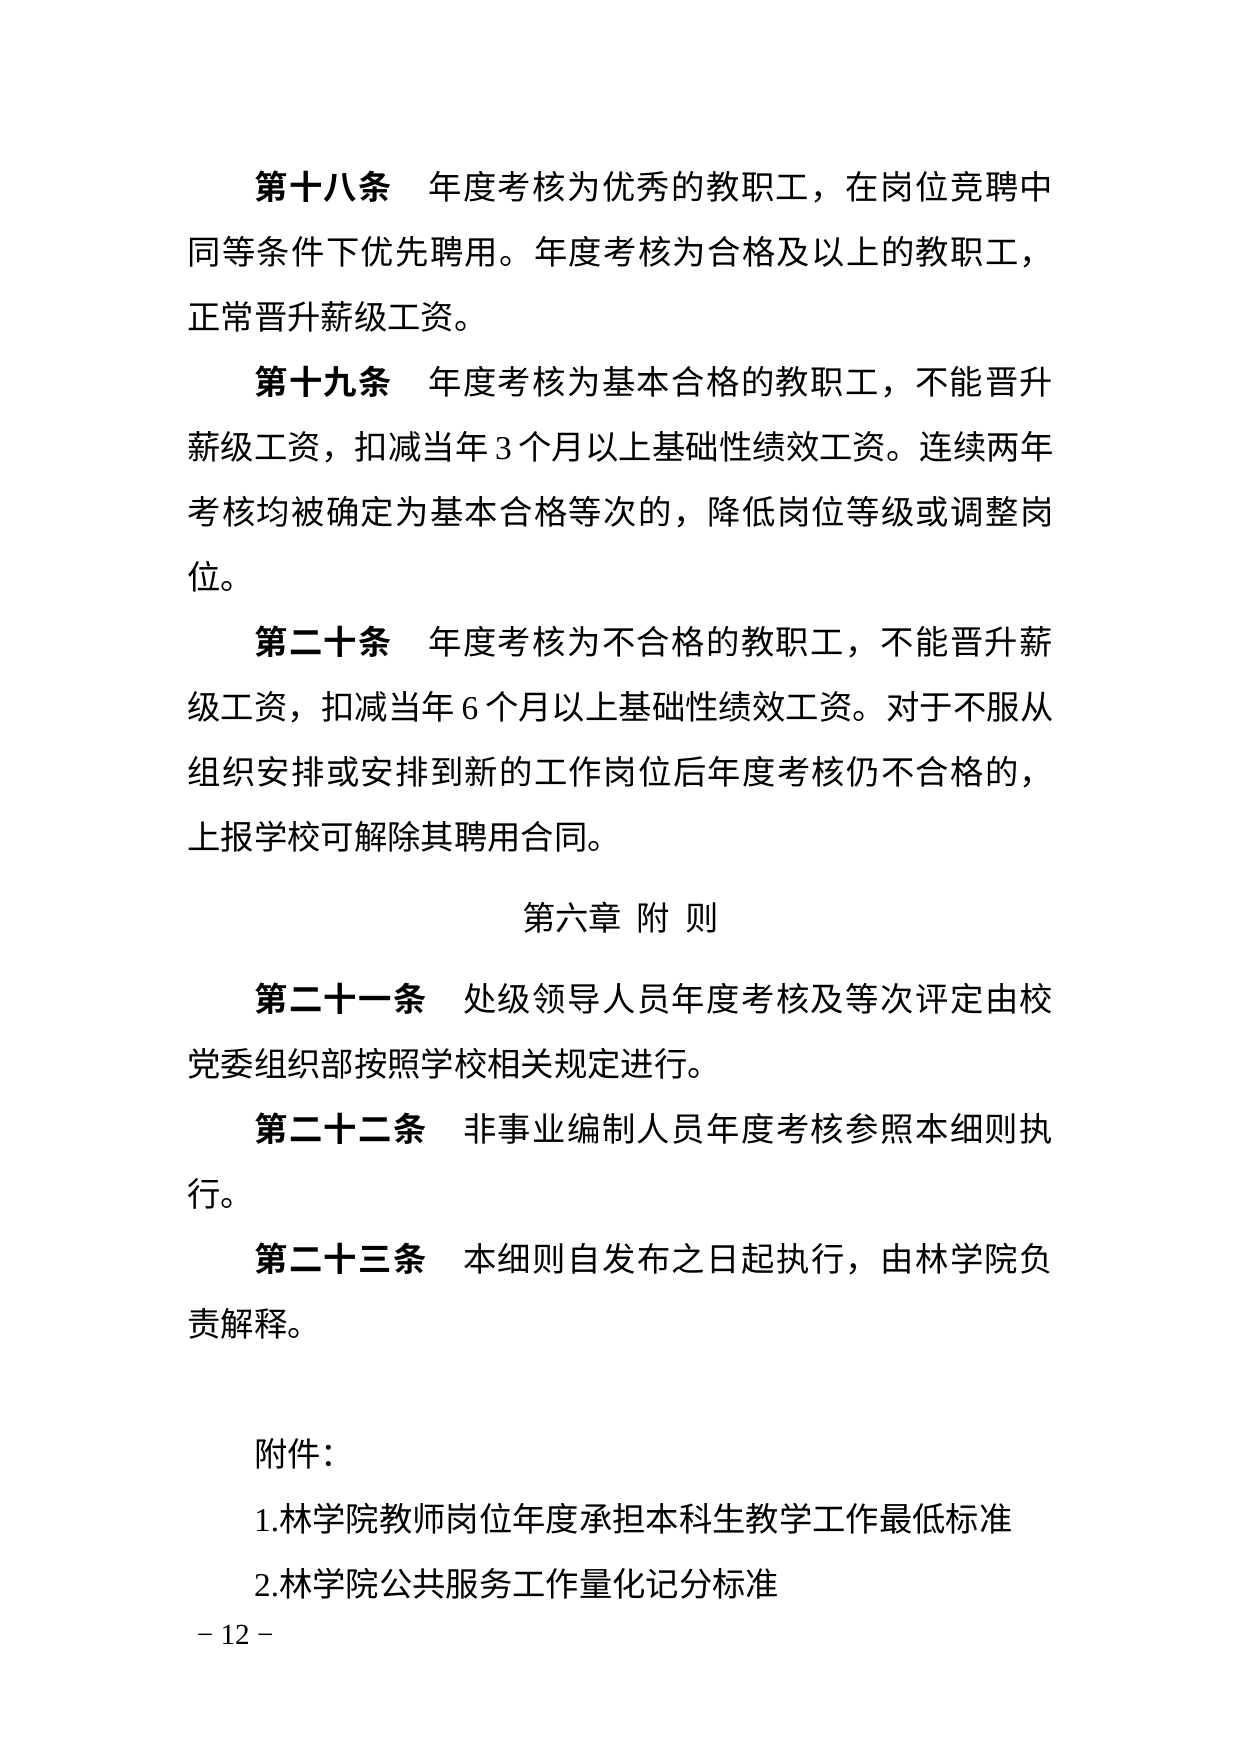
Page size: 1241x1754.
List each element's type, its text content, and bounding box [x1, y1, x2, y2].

text 第二十二条 非事业编制人员年度考核参照本细则执行。 [187, 1095, 1053, 1225]
text 第二十一条 处级领导人员年度考核及等次评定由校党委组织部按照学校相关规定进行。 [187, 965, 1053, 1095]
text 第六章 附 则 [187, 883, 1053, 948]
text 1.林学院教师岗位年度承担本科生教学工作最低标准 [187, 1485, 1053, 1550]
text 第十九条 年度考核为基本合格的教职工，不能晋升薪级工资，扣减当年3个月以上基础性绩效工资。连续两年考核均被确定为基本合格等次的，降低岗位等级或调整岗位。 [187, 347, 1053, 607]
text 第二十三条 本细则自发布之日起执行，由林学院负责解释。 [187, 1225, 1053, 1355]
text 附件： [187, 1420, 1053, 1485]
text 第十八条 年度考核为优秀的教职工，在岗位竞聘中同等条件下优先聘用。年度考核为合格及以上的教职工，正常晋升薪级工资。 [187, 152, 1053, 347]
text 第二十条 年度考核为不合格的教职工，不能晋升薪级工资，扣减当年6个月以上基础性绩效工资。对于不服从组织安排或安排到新的工作岗位后年度考核仍不合格的，上报学校可解除其聘用合同。 [187, 607, 1053, 867]
text 2.林学院公共服务工作量化记分标准 [187, 1550, 1053, 1615]
